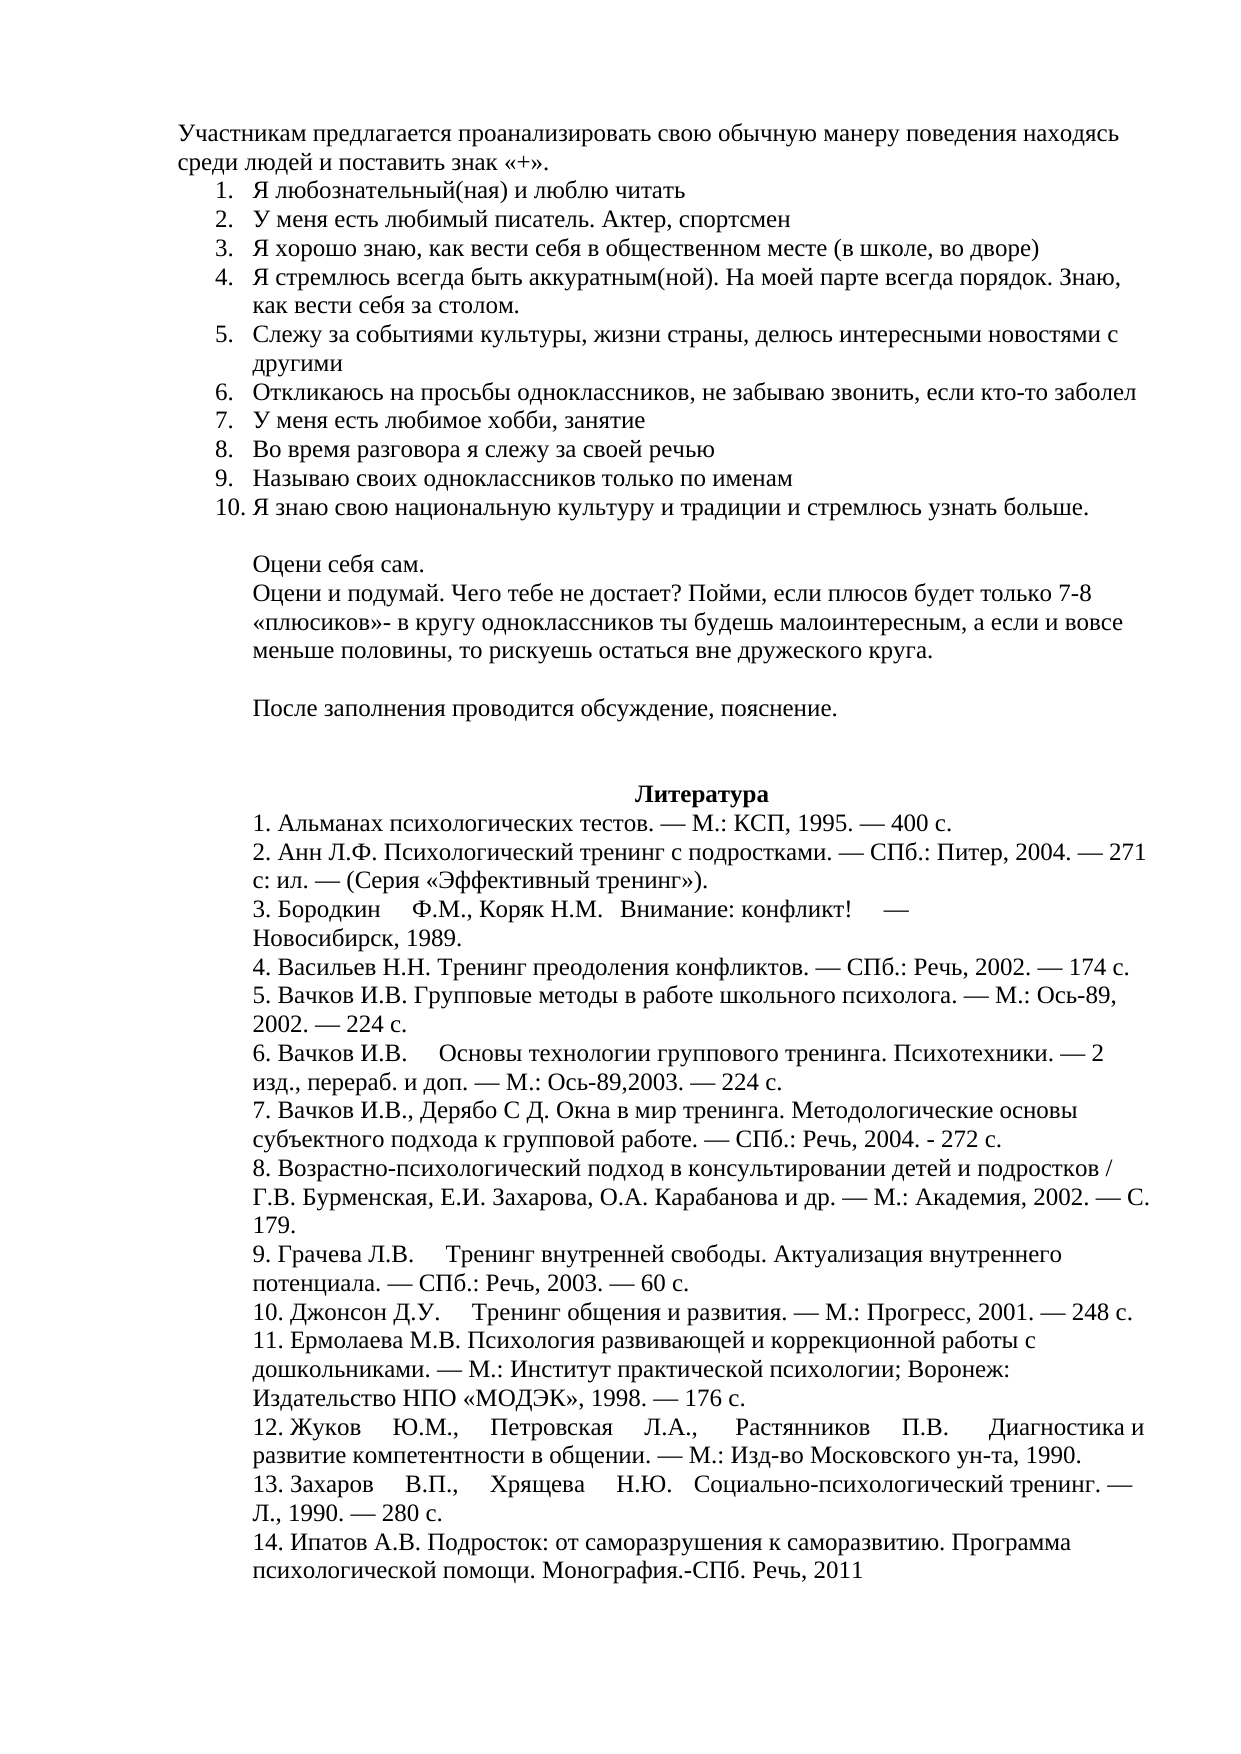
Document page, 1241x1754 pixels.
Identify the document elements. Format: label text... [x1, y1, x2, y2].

list 13. Захаров В.П., Хрящева Н.Ю. Социально-психологический тренинг. — Л., 1990. — 280 с. [252, 1469, 1152, 1527]
list 11. Ермолаева М.В. Психология развивающей и коррекционной работы с дошкольниками. — М.: Институт практической психологии; Воронеж: Издательство НПО «МОДЭК», 1998. — 176 с. [252, 1326, 1152, 1412]
list 10. Джонсон Д.У. Тренинг общения и развития. — М.: Прогресс, 2001. — 248 с. [252, 1297, 1152, 1326]
list Я знаю свою национальную культуру и традиции и стремлюсь узнать больше. [215, 492, 1152, 521]
list Слежу за событиями культуры, жизни страны, делюсь интересными новостями с другими [215, 319, 1152, 377]
text Участникам предлагается проанализировать свою обычную манеру поведения находясь среди людей и поставить знак «+». [177, 118, 1152, 176]
list Во время разговора я слежу за своей речью [215, 434, 1152, 463]
list У меня есть любимый писатель. Актер, спортсмен [215, 204, 1152, 233]
list 12. Жуков Ю.М., Петровская Л.А., Растянников П.В. Диагностика и развитие компетентности в общении. — М.: Изд-во Московского ун-та, 1990. [252, 1412, 1152, 1469]
list Оцени себя сам. [252, 549, 1152, 578]
list Я стремлюсь всегда быть аккуратным(ной). На моей парте всегда порядок. Знаю, как вести себя за столом. [215, 262, 1152, 319]
list У меня есть любимое хобби, занятие [215, 406, 1152, 434]
list 9. Грачева Л.В. Тренинг внутренней свободы. Актуализация внутреннего потенциала. — СПб.: Речь, 2003. — 60 с. [252, 1239, 1152, 1297]
list Откликаюсь на просьбы одноклассников, не забываю звонить, если кто-то заболел [215, 377, 1152, 406]
list 6. Вачков И.В. Основы технологии группового тренинга. Психотехники. — 2 изд., перераб. и доп. — М.: Ось-89,2003. — 224 с. [252, 1038, 1152, 1096]
list 5. Вачков И.В. Групповые методы в работе школьного психолога. — М.: Ось-89, 2002. — 224 с. [252, 981, 1152, 1038]
list Новосибирск, 1989. [252, 923, 1152, 952]
list Я любознательный(ная) и люблю читать [215, 176, 1152, 204]
list Я хорошо знаю, как вести себя в общественном месте (в школе, во дворе) [215, 233, 1152, 262]
list Оцени и подумай. Чего тебе не достает? Пойми, если плюсов будет только 7-8 «плюсиков»- в кругу одноклассников ты будешь малоинтересным, а если и вовсе меньше половины, то рискуешь остаться вне дружеского круга. [252, 578, 1152, 664]
list 3. Бородкин Ф.М., Коряк Н.М. Внимание: конфликт! — [252, 894, 1152, 923]
list 2. Анн Л.Ф. Психологический тренинг с подростками. — СПб.: Питер, 2004. — 271 с: ил. — (Серия «Эффективный тренинг»). [252, 837, 1152, 894]
list 1. Альманах психологических тестов. — М.: КСП, 1995. — 400 с. [252, 808, 1152, 837]
list 7. Вачков И.В., Дерябо С Д. Окна в мир тренинга. Методологические основы субъектного подхода к групповой работе. — СПб.: Речь, 2004. - 272 с. [252, 1096, 1152, 1153]
list Называю своих одноклассников только по именам [215, 463, 1152, 492]
list 14. Ипатов А.В. Подросток: от саморазрушения к саморазвитию. Программа психологической помощи. Монография.-СПб. Речь, 2011 [252, 1527, 1152, 1584]
list После заполнения проводится обсуждение, пояснение. [252, 693, 1152, 722]
list 8. Возрастно-психологический подход в консультировании детей и подростков / Г.В. Бурменская, Е.И. Захарова, О.А. Карабанова и др. — М.: Академия, 2002. — С. 179. [252, 1153, 1152, 1239]
list Литература [252, 779, 1152, 808]
list 4. Васильев Н.Н. Тренинг преодоления конфликтов. — СПб.: Речь, 2002. — 174 с. [252, 952, 1152, 981]
